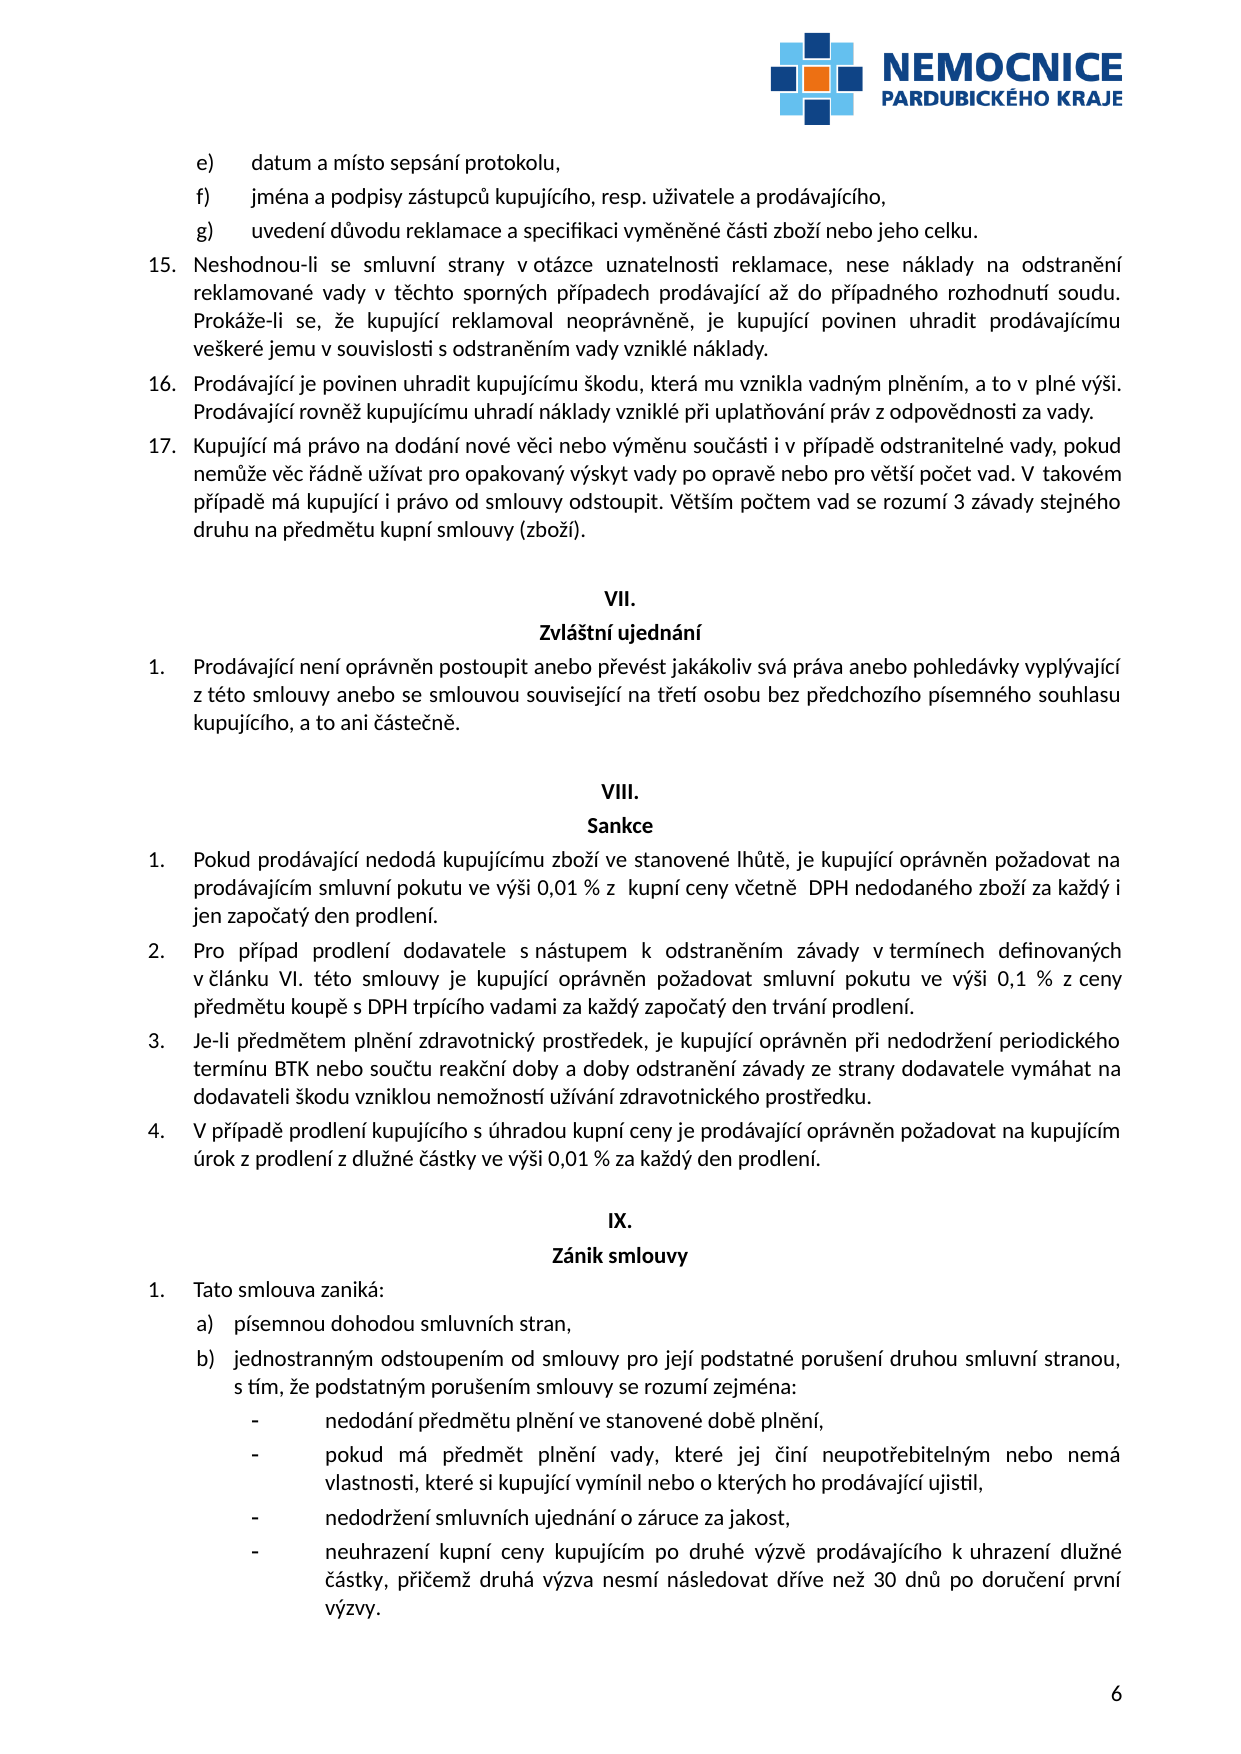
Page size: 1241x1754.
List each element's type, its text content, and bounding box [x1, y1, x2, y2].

list jména a podpisy zástupců kupujícího, resp. uživatele a prodávajícího, [196, 182, 1122, 210]
list Neshodnou-li se smluvní strany v otázce uznatelnosti reklamace, nese náklady na odstranění reklamované vady v těchto sporných případech prodávající až do případného rozhodnutí soudu. Prokáže-li se, že kupující reklamoval neoprávněně, je kupující povinen uhradit prodávajícímu veškeré jemu v souvislosti s odstraněním vady vzniklé náklady. [148, 251, 1122, 363]
list Pokud prodávající nedodá kupujícímu zboží ve stanovené lhůtě, je kupující oprávněn požadovat na prodávajícím smluvní pokutu ve výši 0,01 % z kupní ceny včetně DPH nedodaného zboží za každý i jen započatý den prodlení. [148, 845, 1122, 929]
list Tato smlouva zaniká: [148, 1275, 1122, 1303]
list pokud má předmět plnění vady, které jej činí neupotřebitelným nebo nemá vlastnosti, které si kupující vymínil nebo o kterých ho prodávající ujistil, [251, 1440, 1122, 1496]
list neuhrazení kupní ceny kupujícím po druhé výzvě prodávajícího k uhrazení dlužné částky, přičemž druhá výzva nesmí následovat dříve než 30 dnů po doručení první výzvy. [251, 1537, 1122, 1621]
picture [769, 31, 1123, 126]
list nedodržení smluvních ujednání o záruce za jakost, [251, 1503, 1122, 1531]
text Sankce [118, 811, 1122, 839]
list uvedení důvodu reklamace a specifikaci vyměněné části zboží nebo jeho celku. [196, 216, 1122, 244]
list datum a místo sepsání protokolu, [196, 148, 1122, 176]
list Prodávající není oprávněn postoupit anebo převést jakákoliv svá práva anebo pohledávky vyplývající z této smlouvy anebo se smlouvou související na třetí osobu bez předchozího písemného souhlasu kupujícího, a to ani částečně. [148, 652, 1122, 736]
list Je-li předmětem plnění zdravotnický prostředek, je kupující oprávněn při nedodržení periodického termínu BTK nebo součtu reakční doby a doby odstranění závady ze strany dodavatele vymáhat na dodavateli škodu vzniklou nemožností užívání zdravotnického prostředku. [148, 1026, 1122, 1110]
list V případě prodlení kupujícího s úhradou kupní ceny je prodávající oprávněn požadovat na kupujícím úrok z prodlení z dlužné částky ve výši 0,01 % za každý den prodlení. [148, 1116, 1122, 1172]
list Pro případ prodlení dodavatele s nástupem k odstraněním závady v termínech definovaných v článku VI. této smlouvy je kupující oprávněn požadovat smluvní pokutu ve výši 0,1 % z ceny předmětu koupě s DPH trpícího vadami za každý započatý den trvání prodlení. [148, 936, 1122, 1020]
list písemnou dohodou smluvních stran, [196, 1309, 1122, 1337]
text VII. [118, 584, 1122, 612]
list jednostranným odstoupením od smlouvy pro její podstatné porušení druhou smluvní stranou, s tím, že podstatným porušením smlouvy se rozumí zejména: [196, 1344, 1122, 1400]
text Zánik smlouvy [118, 1241, 1122, 1269]
text VIII. [118, 777, 1122, 805]
list nedodání předmětu plnění ve stanovené době plnění, [251, 1406, 1122, 1434]
text IX. [118, 1207, 1122, 1235]
text Zvláštní ujednání [118, 618, 1122, 646]
list Prodávající je povinen uhradit kupujícímu škodu, která mu vznikla vadným plněním, a to v plné výši. Prodávající rovněž kupujícímu uhradí náklady vzniklé při uplatňování práv z odpovědnosti za vady. [148, 369, 1122, 425]
list Kupující má právo na dodání nové věci nebo výměnu součásti i v případě odstranitelné vady, pokud nemůže věc řádně užívat pro opakovaný výskyt vady po opravě nebo pro větší počet vad. V takovém případě má kupující i právo od smlouvy odstoupit. Větším počtem vad se rozumí 3 závady stejného druhu na předmětu kupní smlouvy (zboží). [148, 431, 1122, 543]
